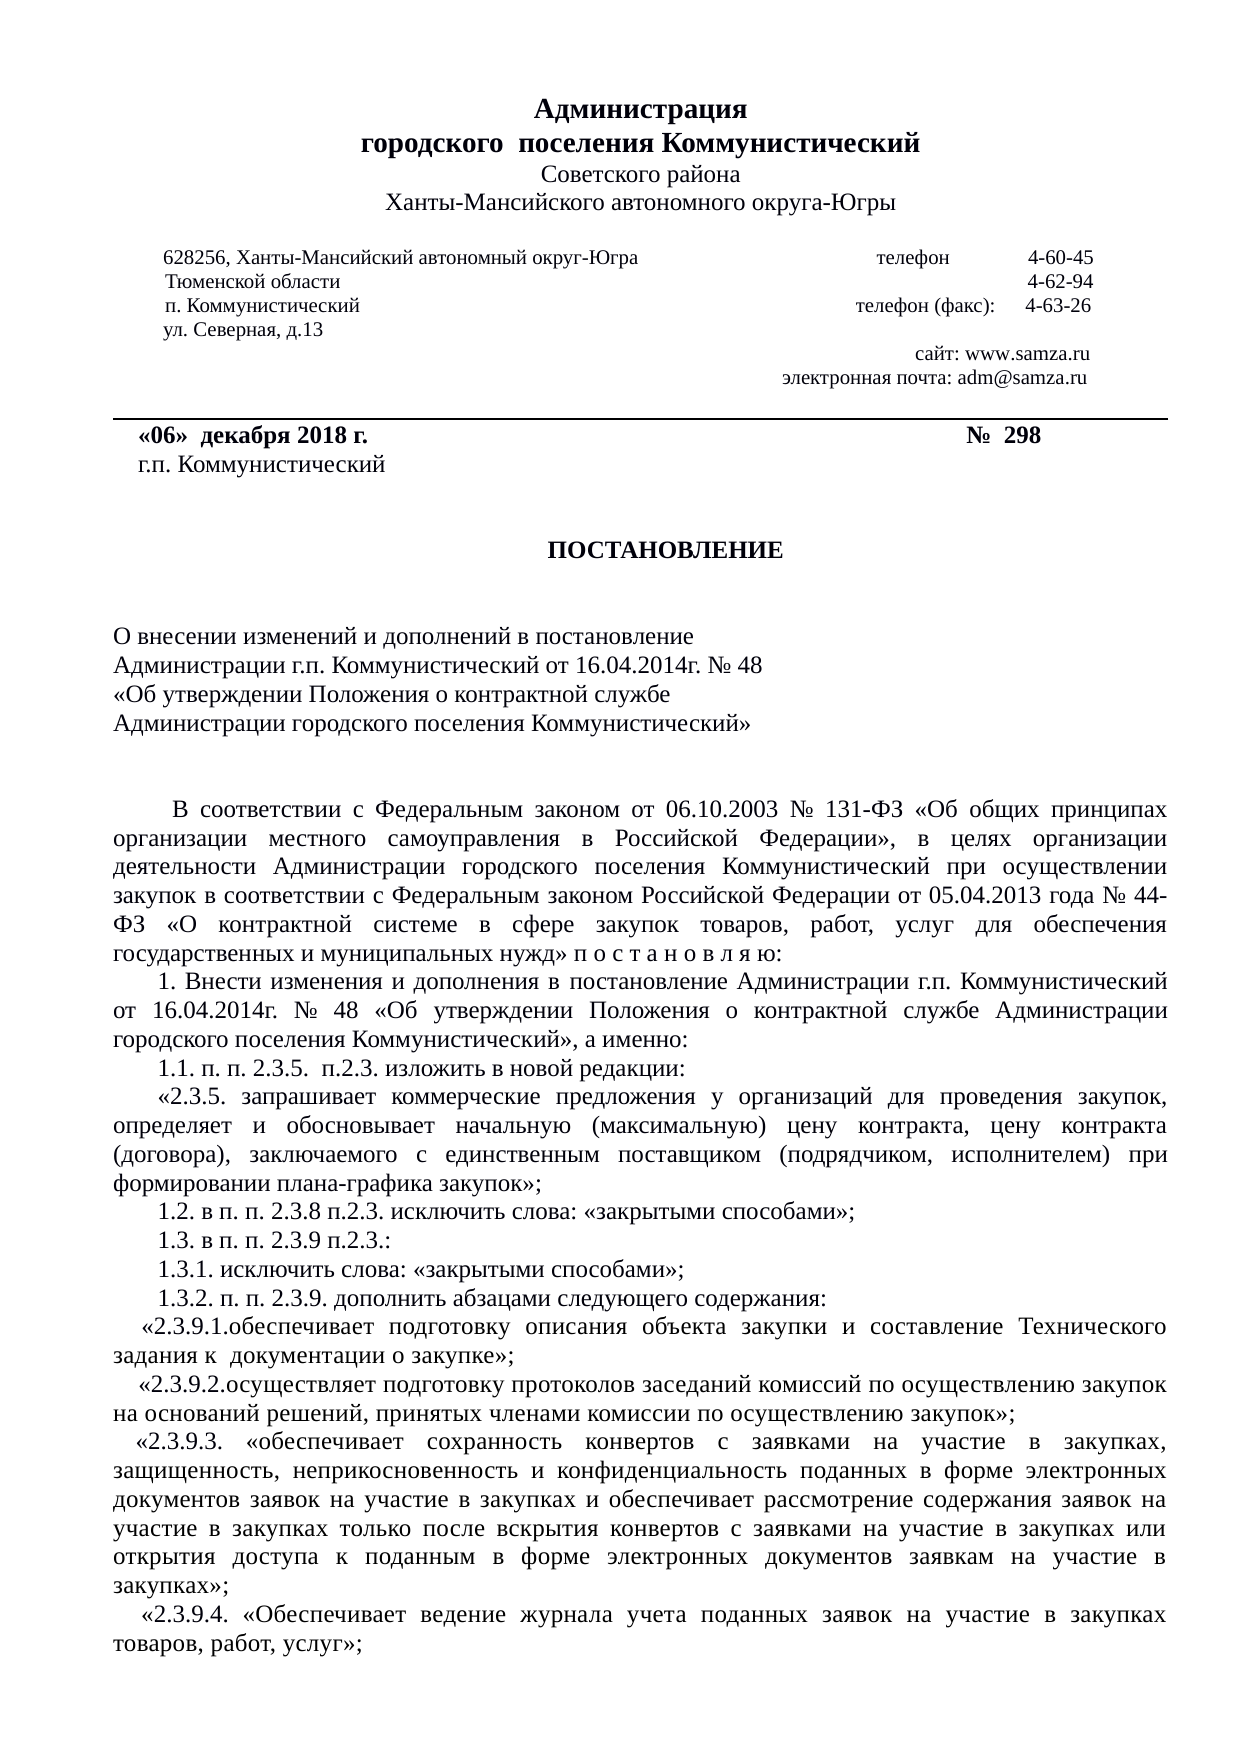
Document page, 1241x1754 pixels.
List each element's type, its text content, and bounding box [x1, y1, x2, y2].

text ПОСТАНОВЛЕНИЕ [163, 535, 1168, 564]
text электронная почта: adm@samza.ru [113, 365, 1231, 389]
text 1.3.1. исключить слова: «закрытыми способами»; [113, 1254, 1168, 1283]
text 1. Внести изменения и дополнения в постановление Администрации г.п. Коммунистический от 16.04.2014г. № 48 «Об утверждении Положения о контрактной службе Администрации городского поселения Коммунистический», а именно: [113, 966, 1168, 1053]
text 628256, Ханты-Мансийский автономный округ-Югра телефон 4-60-45 [113, 245, 1168, 269]
text «2.3.9.3. «обеспечивает сохранность конвертов с заявками на участие в закупках, защищенность, неприкосновенность и конфиденциальность поданных в форме электронных документов заявок на участие в закупках и обеспечивает рассмотрение содержания заявок на участие в закупках только после вскрытия конвертов с заявками на участие в закупках или открытия доступа к поданным в форме электронных документов заявкам на участие в закупках»; [113, 1426, 1168, 1599]
text 1.2. в п. п. 2.3.8 п.2.3. исключить слова: «закрытыми способами»; [113, 1196, 1168, 1225]
text Администрация [113, 92, 1168, 125]
text 1.1. п. п. 2.3.5. п.2.3. изложить в новой редакции: [113, 1053, 1168, 1081]
text сайт: www.samza.ru [113, 341, 1168, 365]
text п. Коммунистический телефон (факс): 4-63-26 ул. Северная, д.13 [113, 293, 1168, 341]
text г.п. Коммунистический [113, 449, 1168, 478]
text «2.3.9.2.осуществляет подготовку протоколов заседаний комиссий по осуществлению закупок на оснований решений, принятых членами комиссии по осуществлению закупок»; [113, 1369, 1168, 1426]
text В соответствии с Федеральным законом от 06.10.2003 № 131-ФЗ «Об общих принципах организации местного самоуправления в Российской Федерации», в целях организации деятельности Администрации городского поселения Коммунистический при осуществлении закупок в соответствии с Федеральным законом Российской Федерации от 05.04.2013 года № 44-ФЗ «О контрактной системе в сфере закупок товаров, работ, услуг для обеспечения государственных и муниципальных нужд» п о с т а н о в л я ю: [113, 794, 1168, 966]
text городского поселения Коммунистический [113, 125, 1168, 159]
text О внесении изменений и дополнений в постановление [113, 621, 1168, 650]
text Тюменской области 4-62-94 [113, 269, 1168, 293]
text Администрации г.п. Коммунистический от 16.04.2014г. № 48 [113, 650, 1168, 679]
text «2.3.5. запрашивает коммерческие предложения у организаций для проведения закупок, определяет и обосновывает начальную (максимальную) цену контракта, цену контракта (договора), заключаемого с единственным поставщиком (подрядчиком, исполнителем) при формировании плана-графика закупок»; [113, 1081, 1168, 1196]
text 1.3. в п. п. 2.3.9 п.2.3.: [113, 1225, 1168, 1254]
text 1.3.2. п. п. 2.3.9. дополнить абзацами следующего содержания: [113, 1283, 1168, 1311]
text Администрации городского поселения Коммунистический» [113, 708, 1168, 736]
text «2.3.9.1.обеспечивает подготовку описания объекта закупки и составление Технического задания к документации о закупке»; [113, 1311, 1168, 1369]
text Советского района [113, 159, 1168, 187]
text Ханты-Мансийского автономного округа-Югры [113, 187, 1168, 216]
text «06» декабря 2018 г. № 298 [113, 420, 1168, 449]
text «Об утверждении Положения о контрактной службе [113, 679, 1168, 708]
text «2.3.9.4. «Обеспечивает ведение журнала учета поданных заявок на участие в закупках товаров, работ, услуг»; [113, 1599, 1168, 1656]
